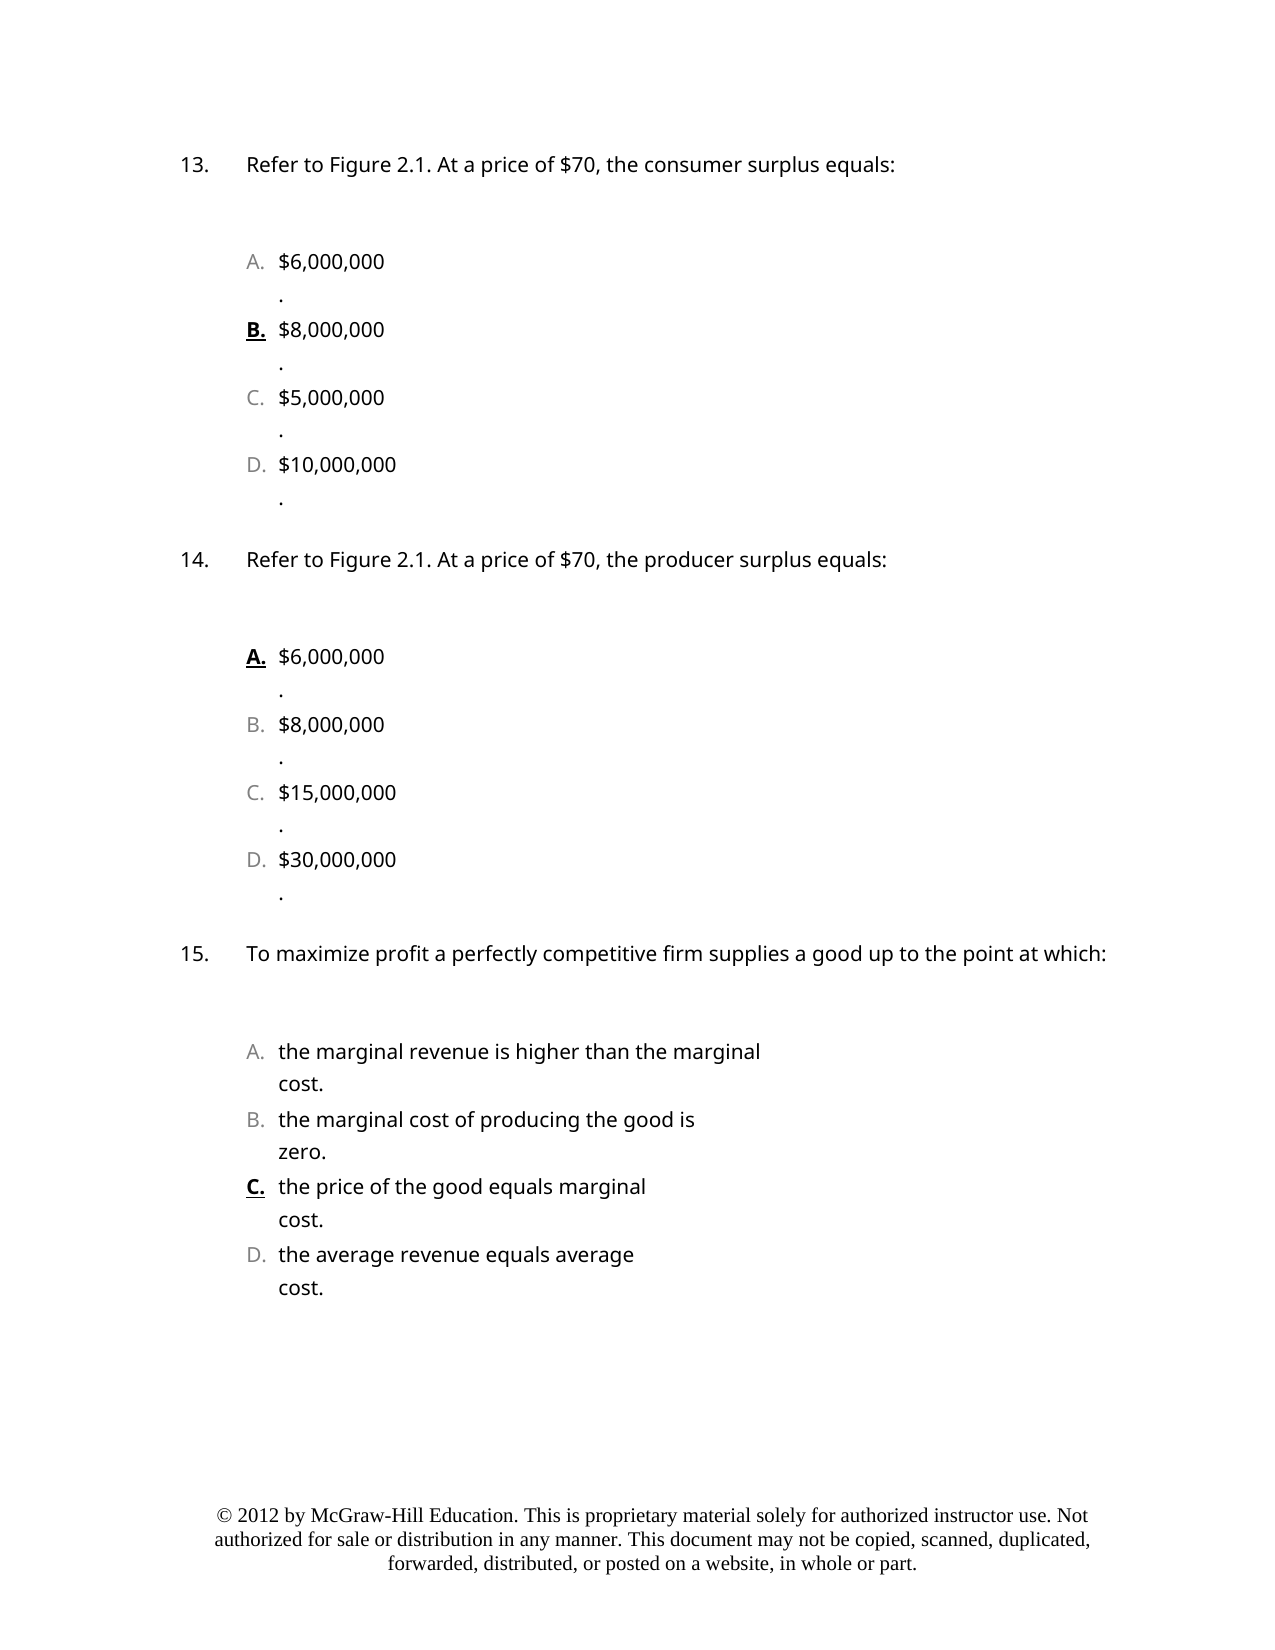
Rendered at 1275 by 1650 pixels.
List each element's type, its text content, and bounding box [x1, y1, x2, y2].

table_header 14. [180, 545, 246, 910]
table_header Refer to Figure 2.1. At a price of $70, the producer surplus equals: [246, 545, 1125, 910]
table_header Refer to Figure 2.1. At a price of $70, the consumer surplus equals: [246, 150, 1125, 516]
table_header To maximize profit a perfectly competitive firm supplies a good up to the point at which: [246, 940, 1125, 1305]
table_header 13. [180, 150, 246, 516]
table_header 15. [180, 940, 246, 1305]
